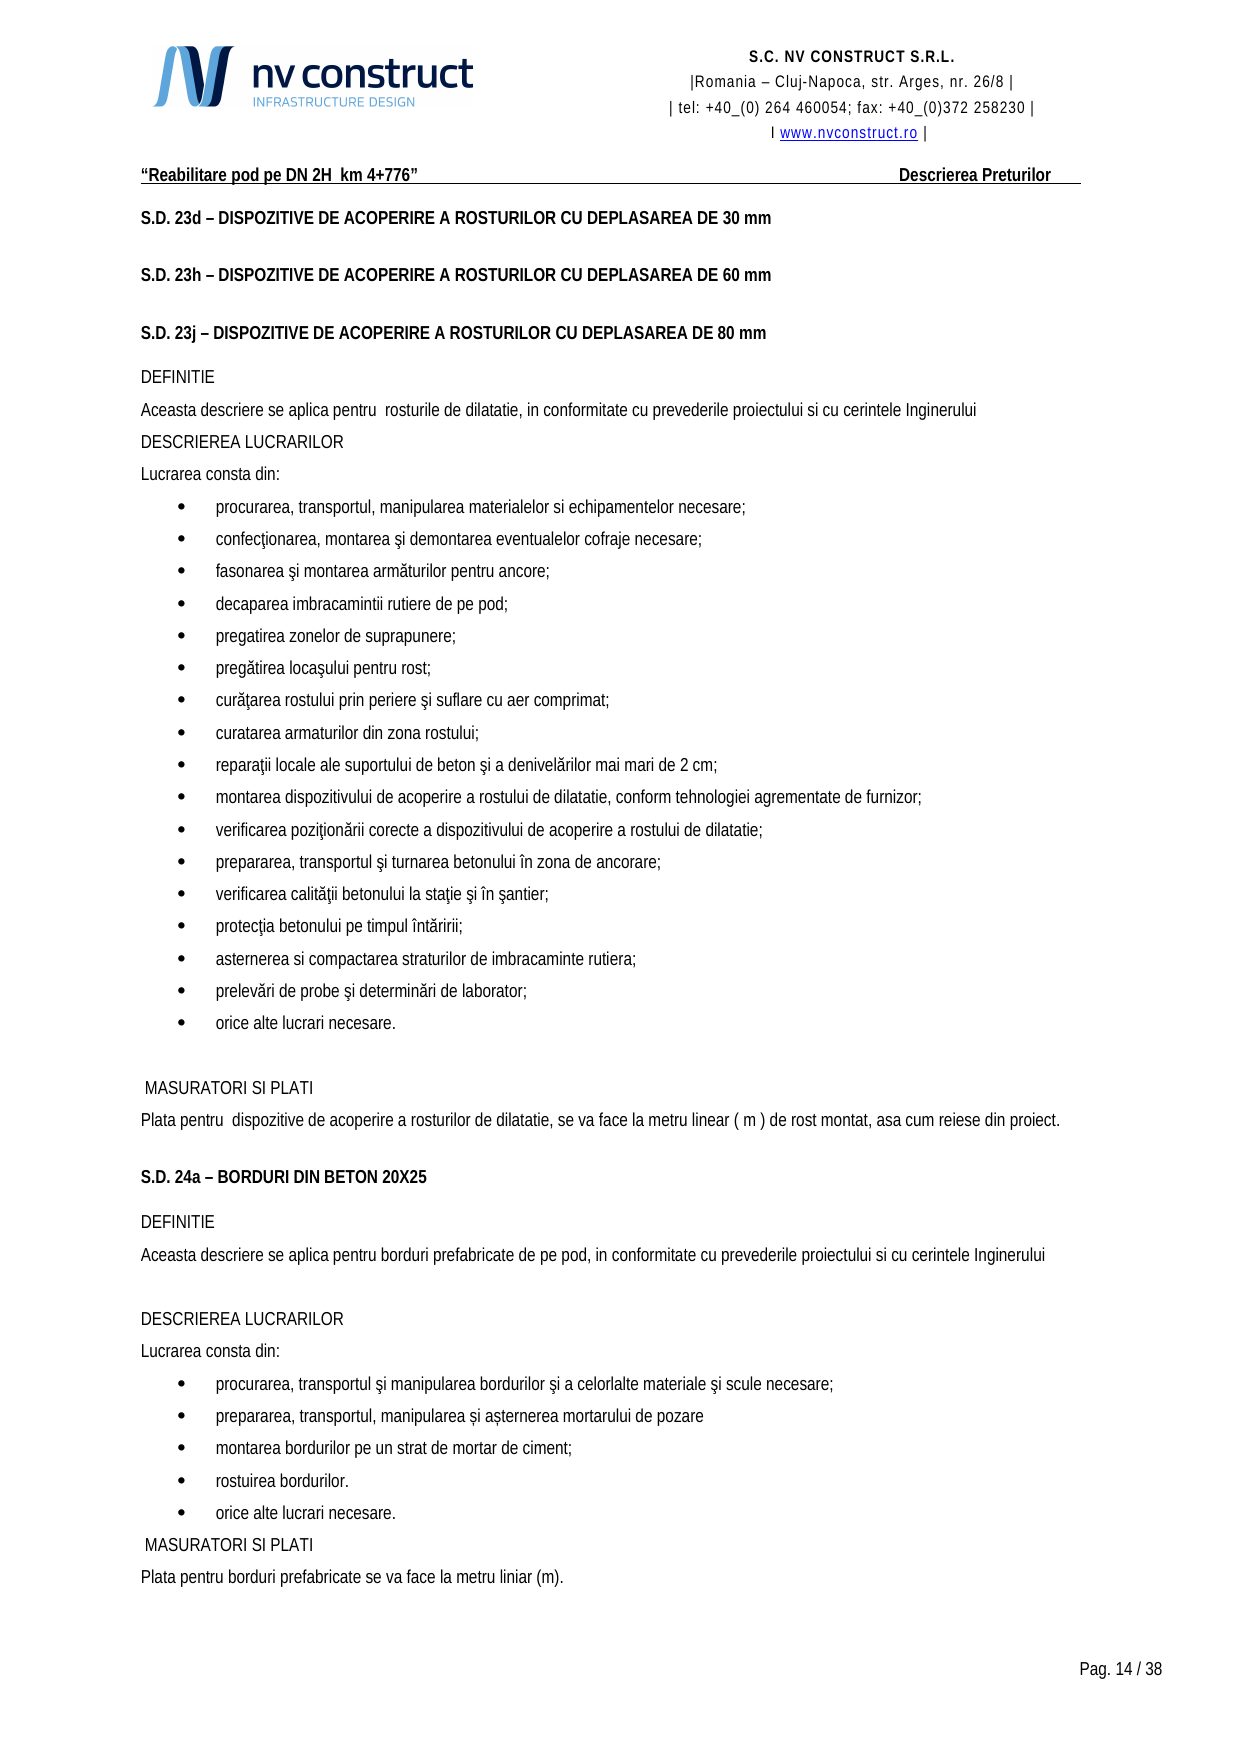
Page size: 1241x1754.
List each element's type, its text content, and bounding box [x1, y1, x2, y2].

subtitle S.D. 24a – BORDURI DIN BETON 20X25 [141, 1166, 1162, 1188]
text DESCRIEREA LUCRARILOR [141, 431, 1162, 452]
list reparaţii locale ale suportului de beton şi a denivelărilor mai mari de 2 cm; [178, 754, 1162, 775]
list procurarea, transportul şi manipularea bordurilor şi a celorlalte materiale şi scule necesare; [178, 1373, 1162, 1394]
text MASURATORI SI PLATI [141, 1077, 1162, 1098]
subtitle S.D. 23j – DISPOZITIVE DE ACOPERIRE A ROSTURILOR CU DEPLASAREA DE 80 mm [141, 322, 1162, 343]
list fasonarea şi montarea armăturilor pentru ancore; [178, 560, 1162, 582]
list verificarea poziţionării corecte a dispozitivului de acoperire a rostului de dilatatie; [178, 818, 1162, 840]
list decaparea imbracamintii rutiere de pe pod; [178, 592, 1162, 614]
list protecţia betonului pe timpul întăririi; [178, 915, 1162, 937]
list montarea dispozitivului de acoperire a rostului de dilatatie, conform tehnologiei agrementate de furnizor; [178, 786, 1162, 808]
list procurarea, transportul, manipularea materialelor si echipamentelor necesare; [178, 496, 1162, 517]
list orice alte lucrari necesare. [178, 1502, 1162, 1523]
text Plata pentru borduri prefabricate se va face la metru liniar (m). [141, 1566, 1162, 1588]
text MASURATORI SI PLATI [141, 1534, 1162, 1556]
list orice alte lucrari necesare. [178, 1012, 1162, 1034]
picture [151, 46, 474, 107]
list confecţionarea, montarea şi demontarea eventualelor cofraje necesare; [178, 528, 1162, 549]
list montarea bordurilor pe un strat de mortar de ciment; [178, 1437, 1162, 1459]
list pregătirea locaşului pentru rost; [178, 657, 1162, 678]
text Aceasta descriere se aplica pentru rosturile de dilatatie, in conformitate cu prevederile proiectului si cu cerintele Inginerului [141, 399, 1162, 420]
list asternerea si compactarea straturilor de imbracaminte rutiera; [178, 948, 1162, 969]
list pregatirea zonelor de suprapunere; [178, 625, 1162, 646]
list prepararea, transportul şi turnarea betonului în zona de ancorare; [178, 851, 1162, 872]
text DEFINITIE [141, 366, 1162, 388]
subtitle S.D. 23h – DISPOZITIVE DE ACOPERIRE A ROSTURILOR CU DEPLASAREA DE 60 mm [141, 264, 1162, 286]
list curatarea armaturilor din zona rostului; [178, 722, 1162, 743]
list verificarea calităţii betonului la staţie şi în şantier; [178, 883, 1162, 904]
text Lucrarea consta din: [141, 463, 1162, 485]
list rostuirea bordurilor. [178, 1469, 1162, 1491]
subtitle S.D. 23d – DISPOZITIVE DE ACOPERIRE A ROSTURILOR CU DEPLASAREA DE 30 mm [141, 207, 1162, 228]
text Plata pentru dispozitive de acoperire a rosturilor de dilatatie, se va face la metru linear ( m ) de rost montat, asa cum reiese din proiect. [141, 1109, 1162, 1131]
text DEFINITIE [141, 1211, 1162, 1233]
list prepararea, transportul, manipularea și așternerea mortarului de pozare [178, 1405, 1162, 1426]
text DESCRIEREA LUCRARILOR [141, 1308, 1162, 1329]
text Lucrarea consta din: [141, 1340, 1162, 1362]
text Aceasta descriere se aplica pentru borduri prefabricate de pe pod, in conformitate cu prevederile proiectului si cu cerintele Inginerului [141, 1243, 1162, 1265]
list curăţarea rostului prin periere şi suflare cu aer comprimat; [178, 689, 1162, 711]
list prelevări de probe şi determinări de laborator; [178, 980, 1162, 1001]
